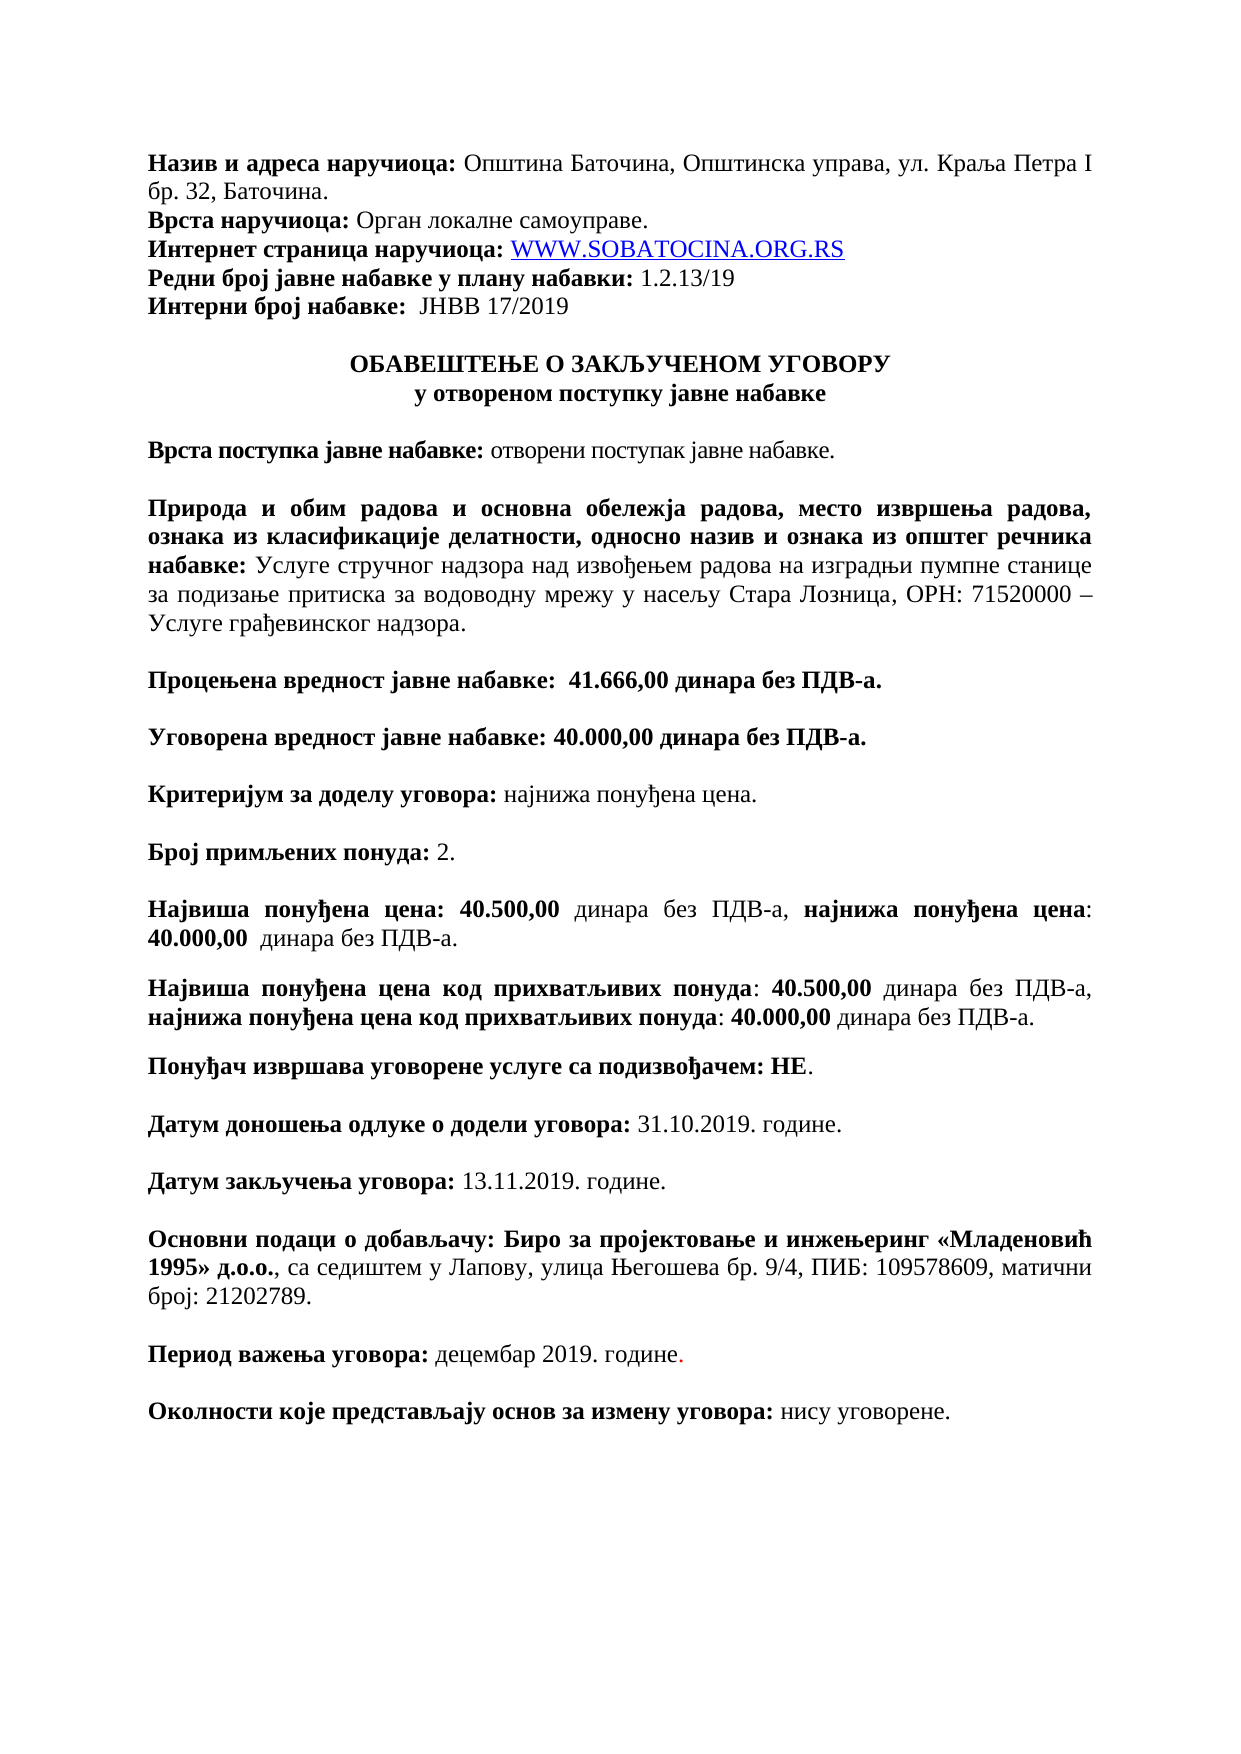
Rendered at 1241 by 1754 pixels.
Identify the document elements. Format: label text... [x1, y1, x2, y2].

text Врста поступка јавне набавке: отворени поступак јавне набавке. [148, 435, 1092, 464]
text Интернет страница наручиоца: WWW.SOBATOCINA.ORG.RS [148, 234, 1092, 263]
text Природа и обим радова и основна обележја радова, место извршења радова, ознака из класификације делатности, односно назив и ознака из општег речника набавке: Услуге стручног надзора над извођењем радова на изградњи пумпне станице за подизање притиска за водоводну мрежу у насељу Стара Лозница, ОРН: 71520000 – Услуге грађевинског надзора. [148, 493, 1092, 636]
text Понуђач извршава уговорене услуге са подизвођачем: НЕ. [148, 1051, 1092, 1080]
text Највиша понуђена цена код прихватљивих понуда: 40.500,00 динара без ПДВ-а, најнижа понуђена цена код прихватљивих понуда: 40.000,00 динара без ПДВ-а. [148, 973, 1092, 1030]
text Интерни број набавке: ЈНВВ 17/2019 [148, 291, 1092, 320]
text Назив и адреса наручиоца: Oпштина Баточина, Општинска управа, ул. Краља Петра I бр. 32, Баточина. [148, 148, 1092, 205]
text Основни подаци о добављачу: Биро за пројектовање и инжењеринг «Младеновић 1995» д.о.о., са седиштем у Лапову, улица Његошева бр. 9/4, ПИБ: 109578609, матични број: 21202789. [148, 1224, 1092, 1310]
text у отвореном поступку јавне набавке [148, 378, 1092, 406]
text Највиша понуђена цена: 40.500,00 динара без ПДВ-а, најнижа понуђена цена: 40.000,00 динара без ПДВ-а. [148, 894, 1092, 952]
text Датум закључења уговора: 13.11.2019. године. [148, 1166, 1092, 1195]
text Уговорена вредност јавне набавке: 40.000,00 динара без ПДВ-а. [148, 722, 1092, 751]
text Број примљених понуда: 2. [148, 837, 1092, 866]
text Врста наручиоца: Орган локалне самоуправе. [148, 205, 1092, 234]
text ОБАВЕШТЕЊЕ О ЗАКЉУЧЕНОМ УГОВОРУ [148, 349, 1092, 378]
text Критеријум за доделу уговора: најнижа понуђена цена. [148, 779, 1092, 808]
text Период важења уговора: децембар 2019. године. [148, 1339, 1092, 1367]
text Околности које представљају основ за измену уговора: нису уговорене. [148, 1396, 1092, 1425]
text Датум доношења одлуке о додели уговора: 31.10.2019. године. [148, 1109, 1092, 1137]
text Процењена вредност јавне набавке: 41.666,00 динара без ПДВ-а. [148, 665, 1092, 694]
text Редни број јавне набавке у плану набавки: 1.2.13/19 [148, 263, 1092, 291]
